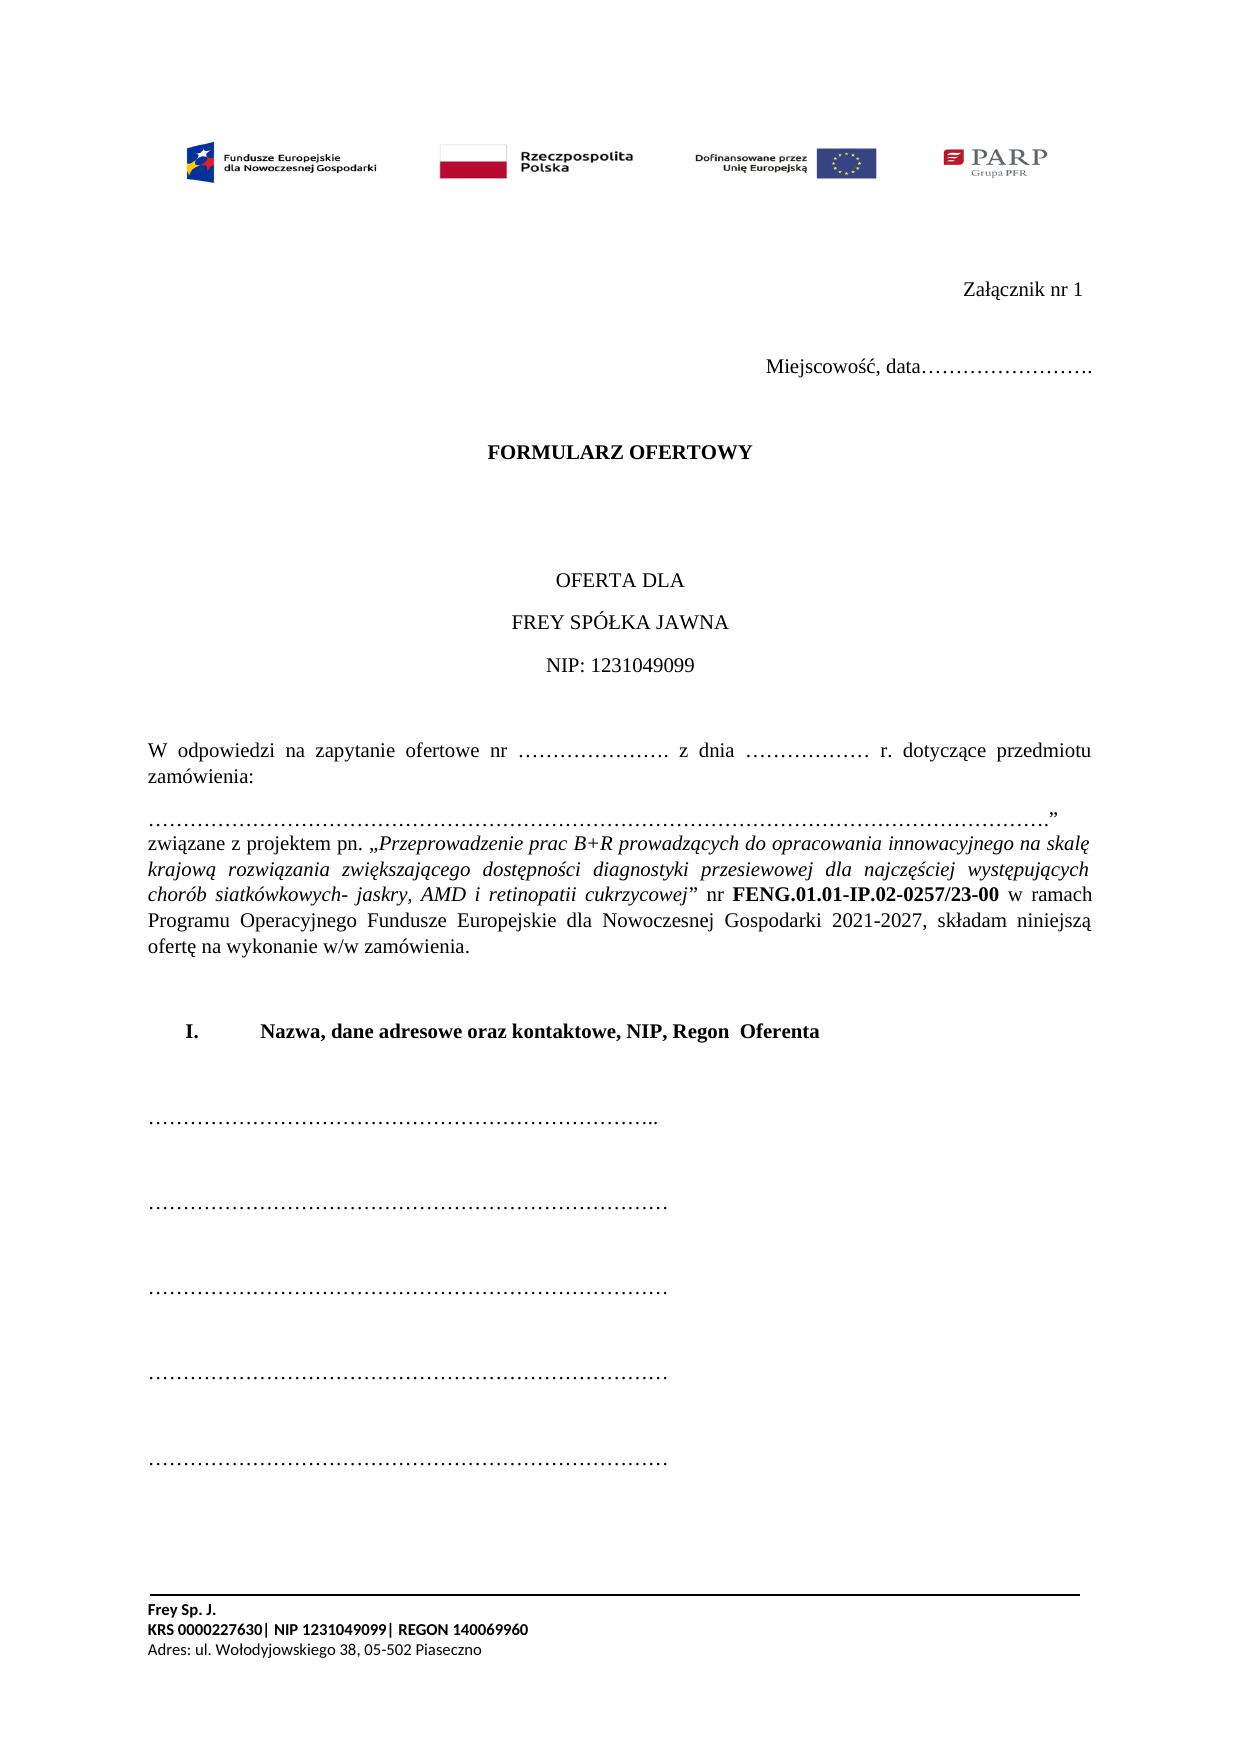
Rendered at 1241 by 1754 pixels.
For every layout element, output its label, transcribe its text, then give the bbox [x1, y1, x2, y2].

text W odpowiedzi na zapytanie ofertowe nr …………………. z dnia ……………… r. dotyczące przedmiotu zamówienia: [148, 738, 1092, 788]
list Nazwa, dane adresowe oraz kontaktowe, NIP, Regon Oferenta [185, 1019, 1092, 1043]
text ………………………………………………………………… [148, 1360, 1092, 1384]
picture [147, 73, 1093, 251]
text ……………………………………………………………….. [148, 1105, 1092, 1129]
text ………………………………………………………………… [148, 1446, 1092, 1469]
text OFERTA DLA [148, 567, 1092, 592]
text ………………………………………………………………… [148, 1275, 1092, 1299]
text ………………………………………………………………… [148, 1190, 1092, 1214]
text ………………………………………………………………………………………………………………….” [148, 806, 1092, 831]
text FORMULARZ OFERTOWY [148, 440, 1092, 464]
text Załącznik nr 1 [149, 277, 1083, 301]
text NIP: 1231049099 [148, 653, 1092, 677]
text związane z projektem pn. „Przeprowadzenie prac B+R prowadzących do opracowania innowacyjnego na skalę krajową rozwiązania zwiększającego dostępności diagnostyki przesiewowej dla najczęściej występujących chorób siatkówkowych- jaskry, AMD i retinopatii cukrzycowej” nr FENG.01.01-IP.02-0257/23-00 w ramach Programu Operacyjnego Fundusze Europejskie dla Nowoczesnej Gospodarki 2021-2027, składam niniejszą ofertę na wykonanie w/w zamówienia. [148, 831, 1092, 958]
text Miejscowość, data……………………. [148, 354, 1092, 378]
text FREY SPÓŁKA JAWNA [148, 610, 1092, 634]
